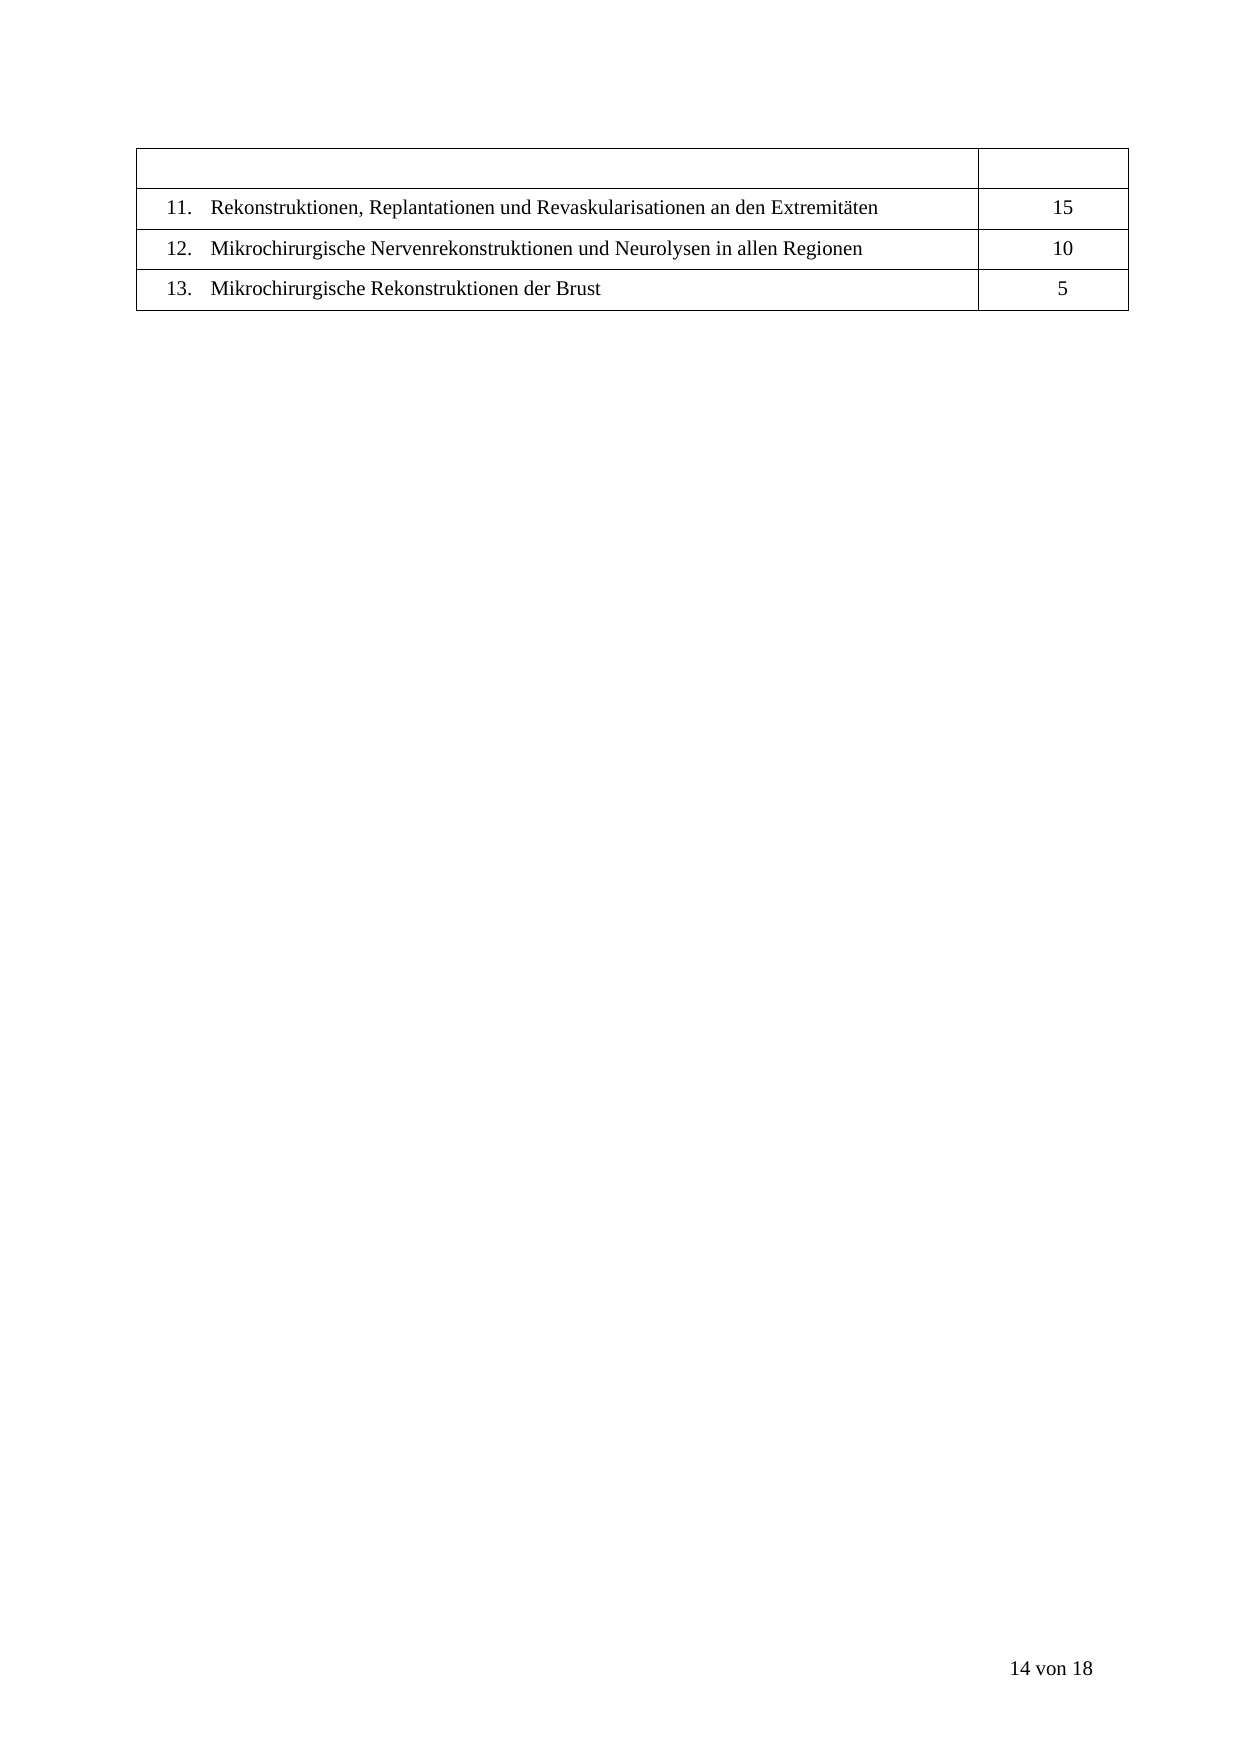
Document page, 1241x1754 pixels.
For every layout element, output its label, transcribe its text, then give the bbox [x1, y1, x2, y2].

table_cell 10 [979, 230, 1128, 269]
table_cell 15 [979, 189, 1128, 229]
table_cell Rekonstruktionen, Replantationen und Revaskularisationen an den Extremitäten [137, 189, 978, 229]
table_cell 5 [979, 270, 1128, 310]
table_cell 5 [979, 149, 1128, 188]
table_cell Mikrochirurgische Rekonstruktionen der Brust [137, 270, 978, 310]
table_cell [137, 149, 978, 188]
table_cell Mikrochirurgische Nervenrekonstruktionen und Neurolysen in allen Regionen [137, 230, 978, 269]
